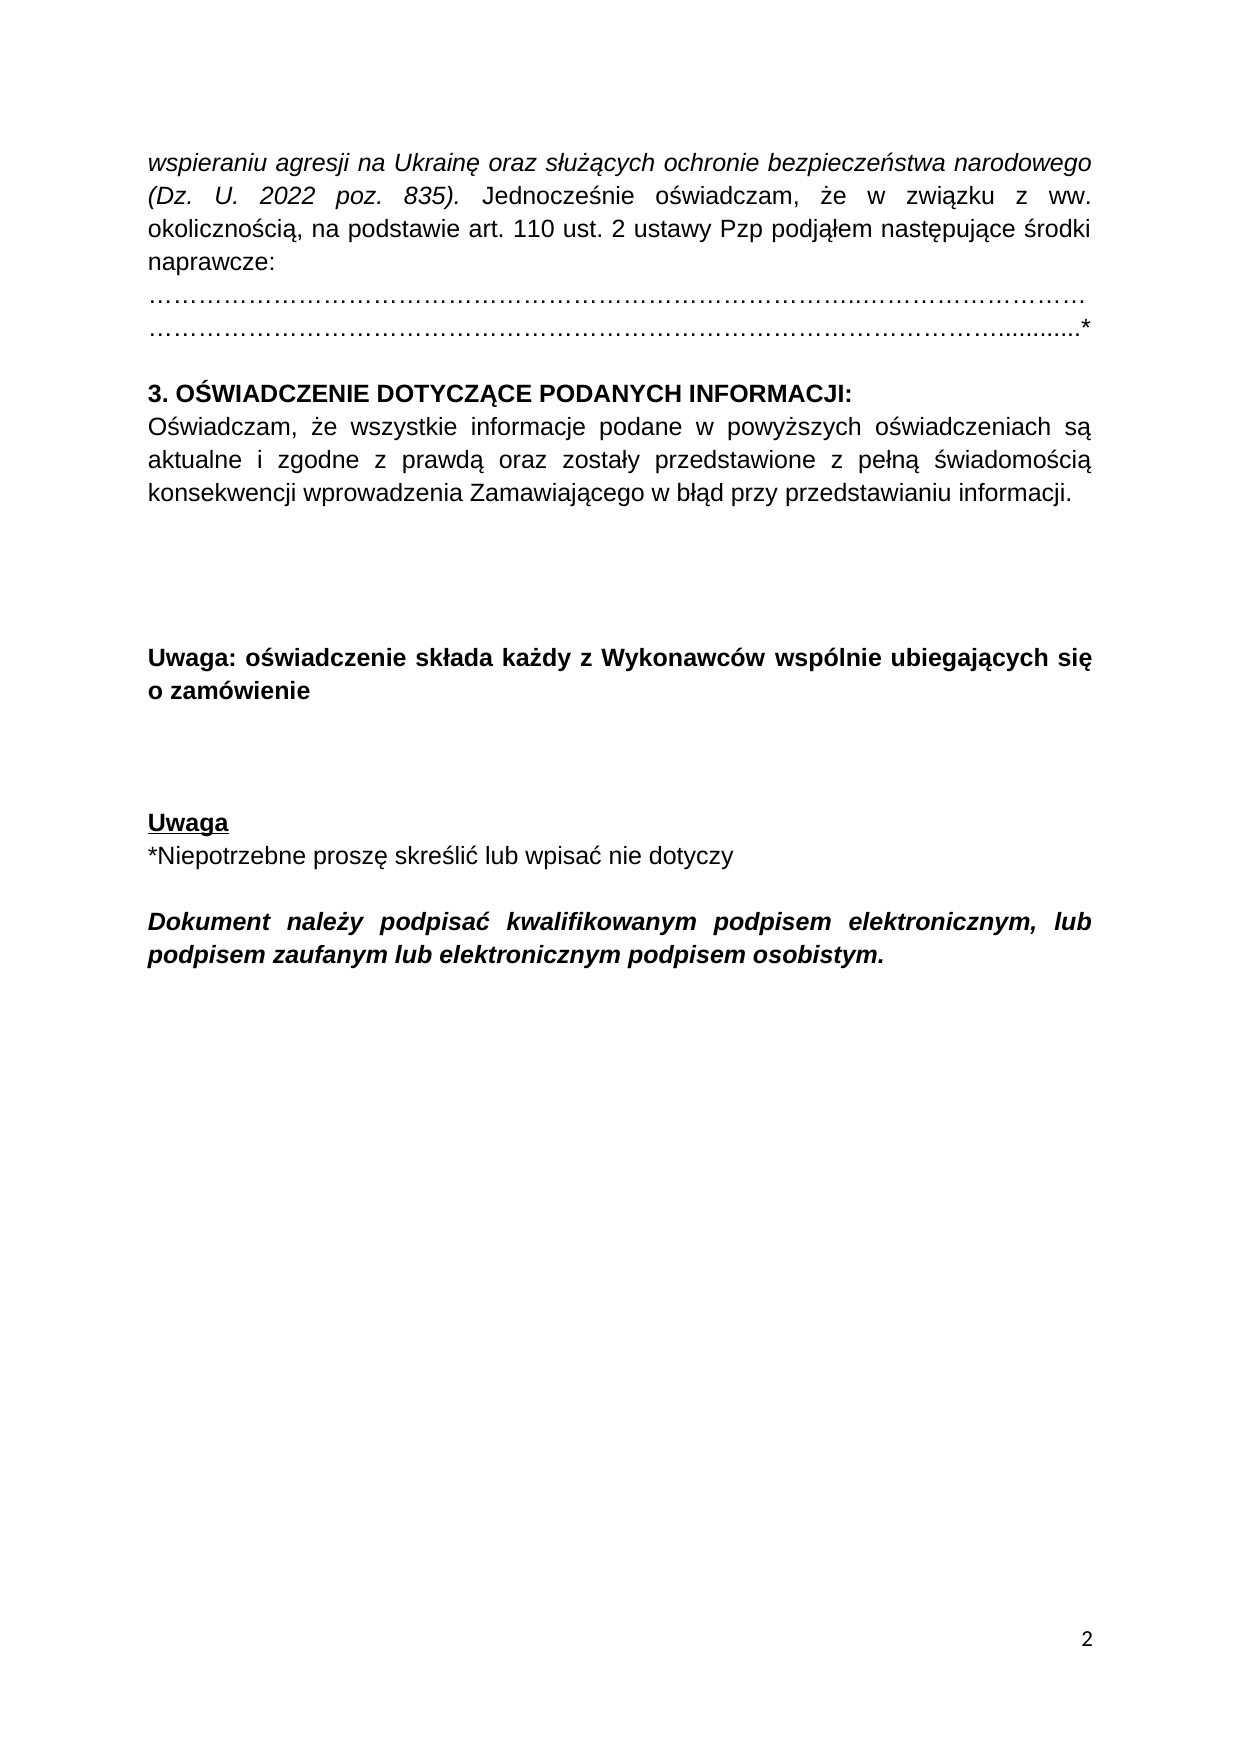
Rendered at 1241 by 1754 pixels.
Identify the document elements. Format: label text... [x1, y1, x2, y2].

text Oświadczam, że wszystkie informacje podane w powyższych oświadczeniach są aktualne i zgodne z prawdą oraz zostały przedstawione z pełną świadomością konsekwencji wprowadzenia Zamawiającego w błąd przy przedstawianiu informacji. [148, 412, 1093, 507]
text Dokument należy podpisać kwalifikowanym podpisem elektronicznym, lub podpisem zaufanym lub elektronicznym podpisem osobistym. [148, 907, 1093, 969]
text *Niepotrzebne proszę skreślić lub wpisać nie dotyczy [148, 841, 1093, 870]
text …………………………………………………………………………..……………………… [148, 280, 1093, 308]
text …………………………………………………………………………………………............* [148, 313, 1093, 341]
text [148, 148, 1093, 275]
text Uwaga: oświadczenie składa każdy z Wykonawców wspólnie ubiegających się o zamówienie [148, 643, 1093, 705]
text 3. OŚWIADCZENIE DOTYCZĄCE PODANYCH INFORMACJI: [148, 379, 1093, 407]
text Uwaga [148, 808, 1093, 837]
